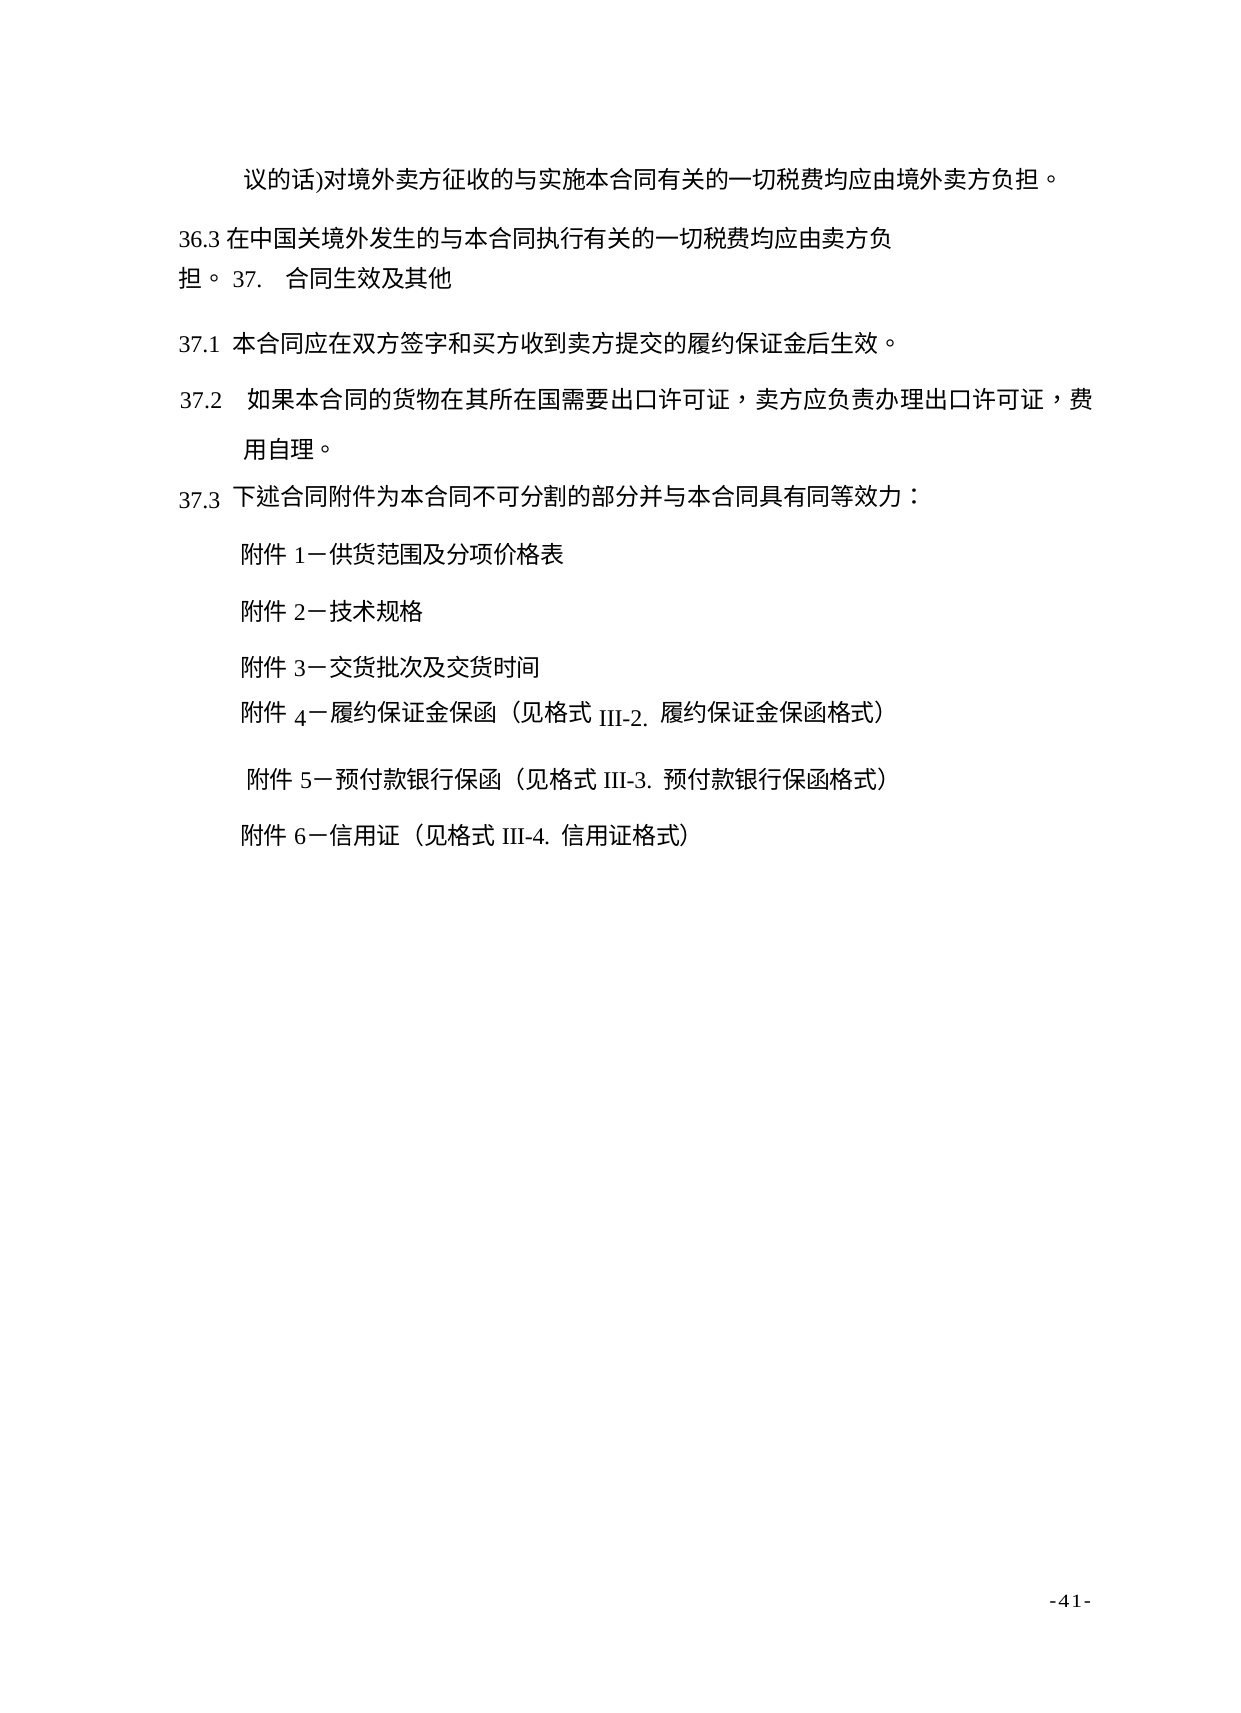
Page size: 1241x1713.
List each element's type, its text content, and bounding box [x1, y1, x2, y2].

text 用自理。 [244, 435, 1093, 465]
text 附件 2－技术规格 [240, 597, 1093, 626]
text 37.3 下述合同附件为本合同不可分割的部分并与本合同具有同等效力： [178, 491, 1093, 540]
text 附件 5－预付款银行保函（见格式 III-3. 预付款银行保函格式） [246, 765, 1093, 794]
text 议的话)对境外卖方征收的与实施本合同有关的一切税费均应由境外卖方负担。 [244, 166, 1093, 194]
text 附件 3－交货批次及交货时间 [240, 653, 1093, 683]
text 36.3 在中国关境外发生的与本合同执行有关的一切税费均应由卖方负担。 37. 合同生效及其他 [178, 222, 941, 295]
text 37.2 如果本合同的货物在其所在国需要出口许可证，卖方应负责办理出口许可证，费 [178, 385, 1093, 415]
text 37.1 本合同应在双方签字和买方收到卖方提交的履约保证金后生效。 [178, 329, 1093, 358]
text 附件 1－供货范围及分项价格表 [240, 540, 1093, 570]
text 附件 4－履约保证金保函（见格式 III-2. 履约保证金保函格式） [240, 709, 1093, 765]
text 附件 6－信用证（见格式 III-4. 信用证格式） [240, 821, 1093, 851]
